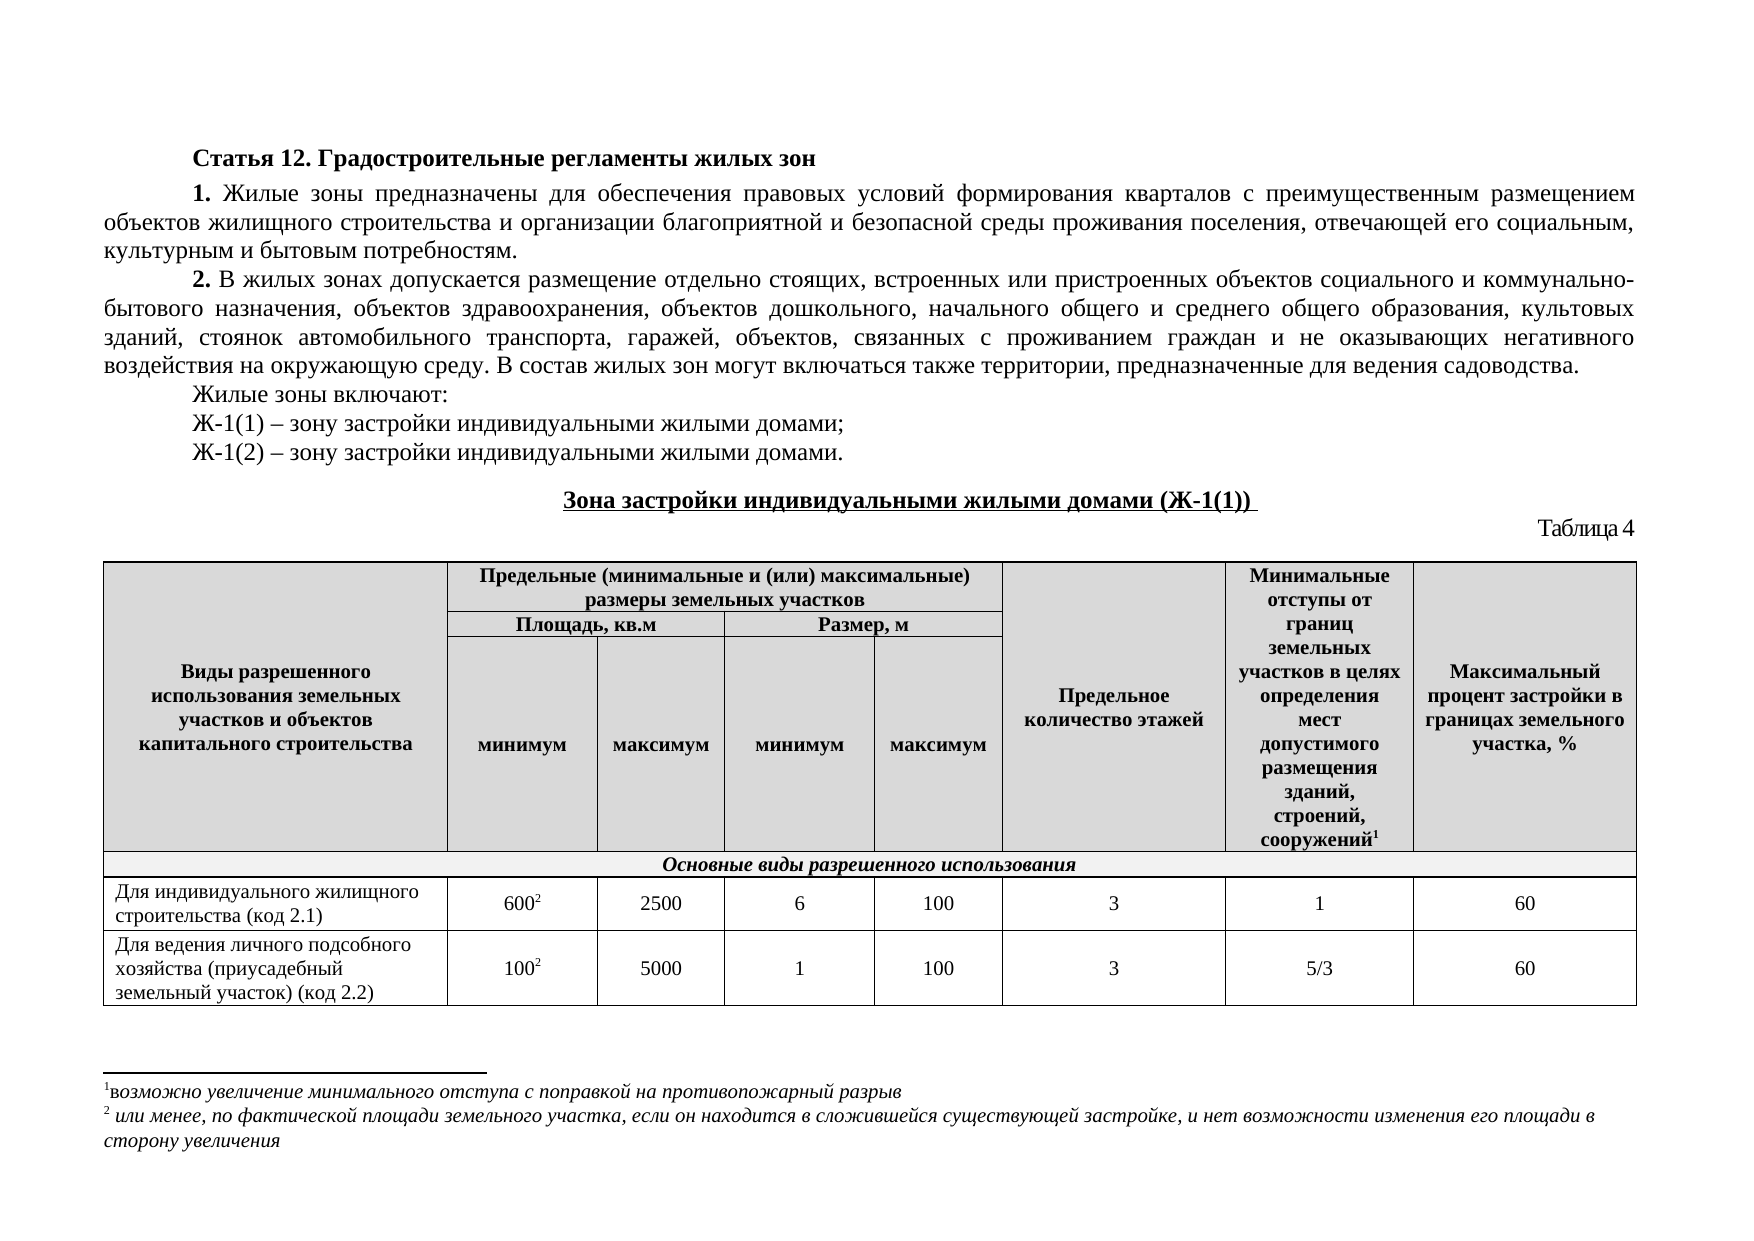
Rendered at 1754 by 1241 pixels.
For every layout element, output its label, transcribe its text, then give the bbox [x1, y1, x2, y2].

table_header Виды разрешенного использования земельных участков и объектов капитального строительства [104, 563, 447, 851]
table_cell минимум [725, 637, 874, 851]
table_cell 600 [448, 878, 597, 929]
table_cell 2500 [598, 878, 724, 929]
table_cell 1002 [448, 931, 597, 1005]
table_cell 6 [725, 878, 874, 929]
table_cell 100 [875, 878, 1002, 929]
table_header Предельные (минимальные и (или) максимальные) размеры земельных участков [448, 563, 1002, 611]
table_cell Размер, м [725, 612, 1002, 636]
table_cell 5000 [598, 931, 724, 1005]
subtitle Статья 12. Градостроительные регламенты жилых зон [103, 143, 1636, 172]
text Жилые зоны включают: [103, 379, 1636, 408]
text Ж-1(1) – зону застройки индивидуальными жилыми домами; [103, 408, 1636, 437]
text 1. Жилые зоны предназначены для обеспечения правовых условий формирования кварталов с преимущественным размещением объектов жилищного строительства и организации благоприятной и безопасной среды проживания поселения, отвечающей его социальным, культурным и бытовым потребностям. [103, 178, 1636, 264]
table_cell 60 [1414, 878, 1636, 929]
table_cell 100 [875, 931, 1002, 1005]
table_cell 60 [1414, 931, 1636, 1005]
text Таблица 4 [178, 513, 1636, 542]
table_cell 1 [1226, 878, 1413, 929]
table_header Предельное количество этажей [1003, 563, 1225, 851]
text Ж-1(2) – зону застройки индивидуальными жилыми домами. [103, 437, 1636, 466]
table_header Максимальный процент застройки в границах земельного участка, % [1414, 563, 1636, 851]
table_header Минимальные отступы от границ земельных участков в целях определения мест допустимого размещения зданий, строений, сооружений [1226, 563, 1413, 851]
text Зона застройки индивидуальными жилыми домами (Ж-1(1)) [178, 485, 1636, 513]
text 2. В жилых зонах допускается размещение отдельно стоящих, встроенных или пристроенных объектов социального и коммунально-бытового назначения, объектов здравоохранения, объектов дошкольного, начального общего и среднего общего образования, культовых зданий, стоянок автомобильного транспорта, гаражей, объектов, связанных с проживанием граждан и не оказывающих негативного воздействия на окружающую среду. В состав жилых зон могут включаться также территории, предназначенные для ведения садоводства. [103, 264, 1636, 379]
table_cell Основные виды разрешенного использования [104, 852, 1636, 876]
table_cell максимум [875, 637, 1002, 851]
table_cell максимум [598, 637, 724, 851]
table_cell Для ведения личного подсобного хозяйства (приусадебный земельный участок) (код 2.2) [104, 931, 447, 1005]
table_cell Площадь, кв.м [448, 612, 724, 636]
table_cell 3 [1003, 878, 1225, 929]
table_cell 1 [725, 931, 874, 1005]
table_cell 3 [1003, 931, 1225, 1005]
table_cell минимум [448, 637, 597, 851]
table_cell Для индивидуального жилищного строительства (код 2.1) [104, 878, 447, 929]
table_cell 5/3 [1226, 931, 1413, 1005]
